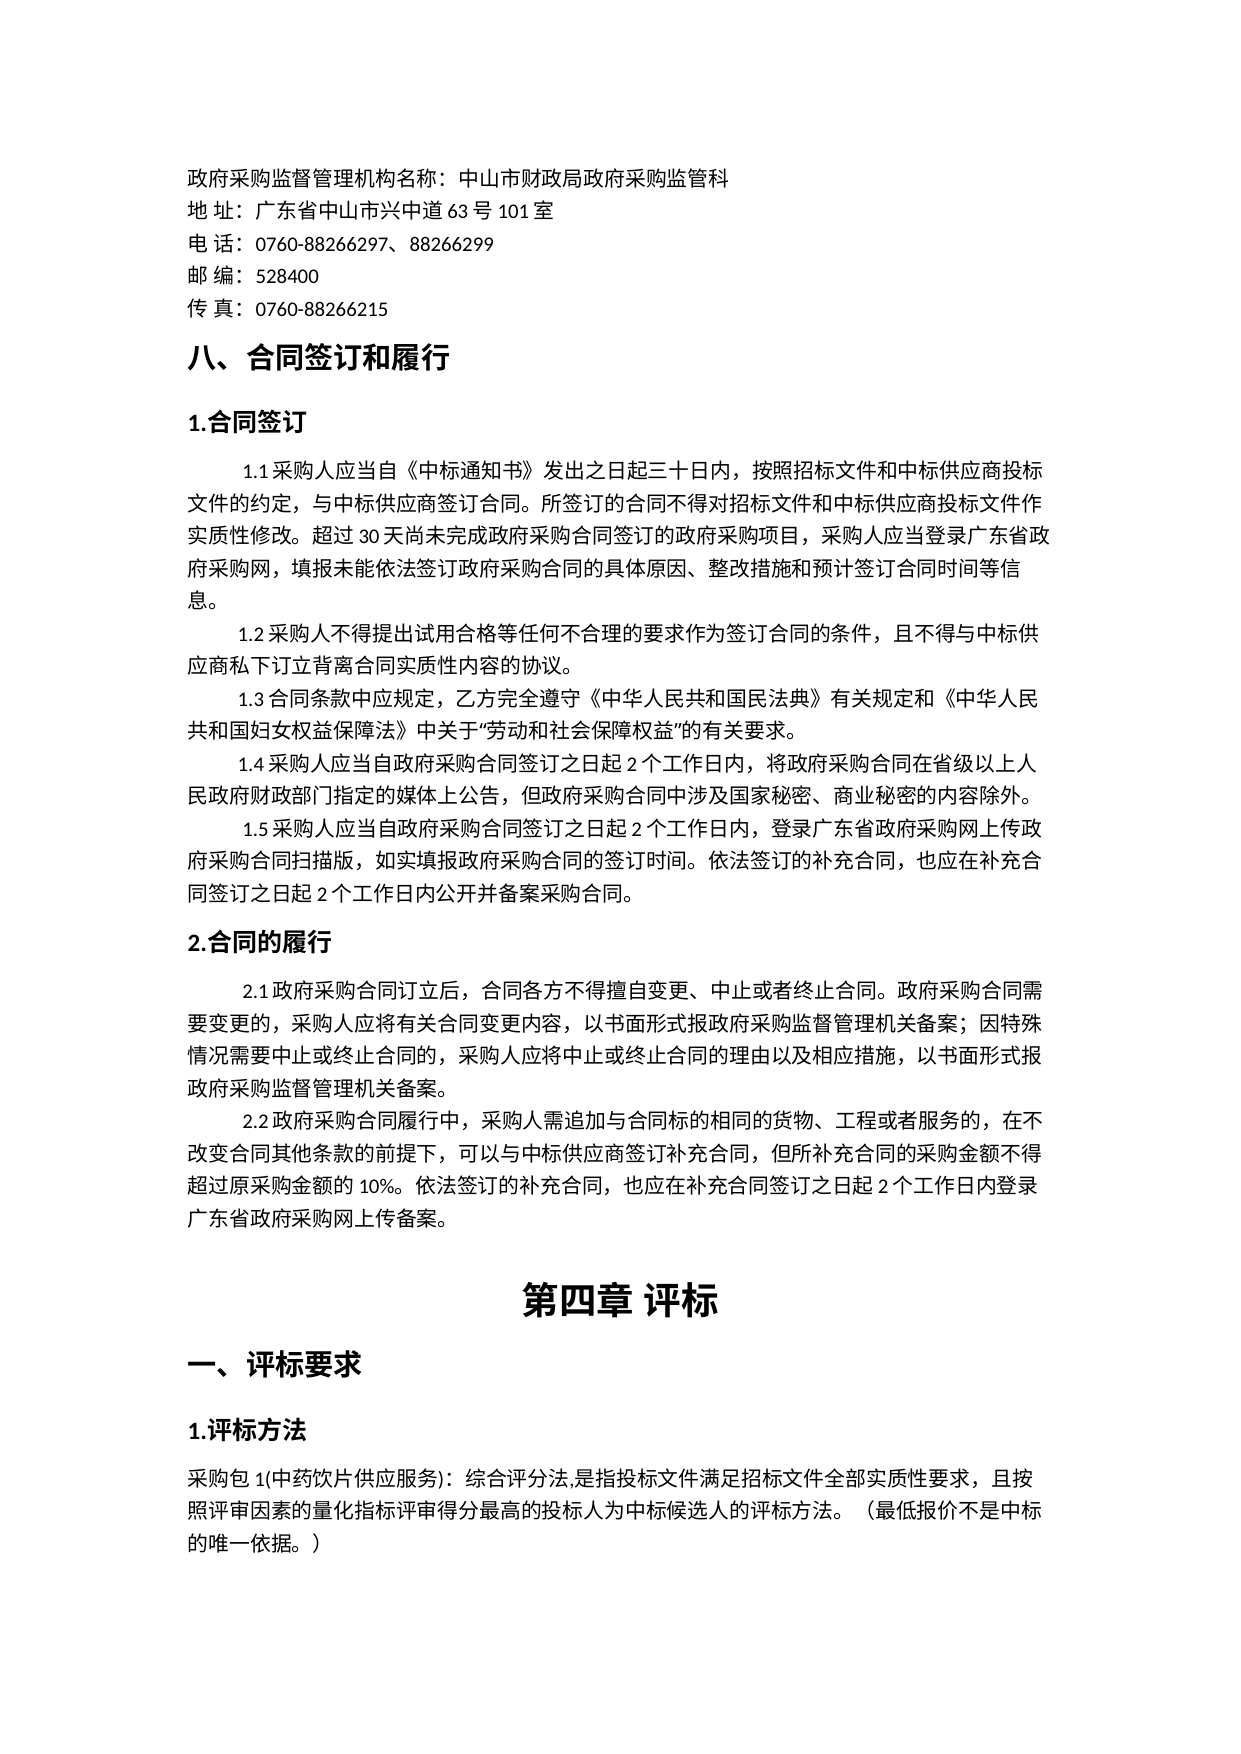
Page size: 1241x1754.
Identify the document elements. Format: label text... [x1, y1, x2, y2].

text 2.合同的履行 [187, 909, 1053, 974]
text 一、评标要求 [187, 1332, 1053, 1397]
text 1.3合同条款中应规定，乙方完全遵守《中华人民共和国民法典》有关规定和《中华人民共和国妇女权益保障法》中关于“劳动和社会保障权益”的有关要求。 [187, 682, 1053, 747]
text 2.1政府采购合同订立后，合同各方不得擅自变更、中止或者终止合同。政府采购合同需要变更的，采购人应将有关合同变更内容，以书面形式报政府采购监督管理机关备案；因特殊情况需要中止或终止合同的，采购人应将中止或终止合同的理由以及相应措施，以书面形式报政府采购监督管理机关备案。 [187, 974, 1053, 1104]
text 采购包1(中药饮片供应服务)：综合评分法,是指投标文件满足招标文件全部实质性要求，且按照评审因素的量化指标评审得分最高的投标人为中标候选人的评标方法。（最低报价不是中标的唯一依据。） [187, 1462, 1053, 1559]
text 传 真：0760-88266215 [187, 292, 1053, 324]
text 政府采购监督管理机构名称：中山市财政局政府采购监管科 [187, 162, 1053, 194]
text 电 话：0760-88266297、88266299 [187, 227, 1053, 259]
text 1.2采购人不得提出试用合格等任何不合理的要求作为签订合同的条件，且不得与中标供应商私下订立背离合同实质性内容的协议。 [187, 617, 1053, 682]
text 八、合同签订和履行 [187, 324, 1053, 389]
text 1.4采购人应当自政府采购合同签订之日起2个工作日内，将政府采购合同在省级以上人民政府财政部门指定的媒体上公告，但政府采购合同中涉及国家秘密、商业秘密的内容除外。 [187, 747, 1053, 812]
text 1.1采购人应当自《中标通知书》发出之日起三十日内，按照招标文件和中标供应商投标文件的约定，与中标供应商签订合同。所签订的合同不得对招标文件和中标供应商投标文件作实质性修改。超过30天尚未完成政府采购合同签订的政府采购项目，采购人应当登录广东省政府采购网，填报未能依法签订政府采购合同的具体原因、整改措施和预计签订合同时间等信息。 [187, 454, 1053, 617]
text 1.评标方法 [187, 1397, 1053, 1462]
text 邮 编：528400 [187, 259, 1053, 292]
text 1.5采购人应当自政府采购合同签订之日起2个工作日内，登录广东省政府采购网上传政府采购合同扫描版，如实填报政府采购合同的签订时间。依法签订的补充合同，也应在补充合同签订之日起2个工作日内公开并备案采购合同。 [187, 812, 1053, 909]
text 地 址：广东省中山市兴中道63号101室 [187, 194, 1053, 227]
text 1.合同签订 [187, 389, 1053, 454]
text 2.2政府采购合同履行中，采购人需追加与合同标的相同的货物、工程或者服务的，在不改变合同其他条款的前提下，可以与中标供应商签订补充合同，但所补充合同的采购金额不得超过原采购金额的10%。依法签订的补充合同，也应在补充合同签订之日起2个工作日内登录广东省政府采购网上传备案。 [187, 1104, 1053, 1234]
text 第四章 评标 [187, 1267, 1053, 1332]
